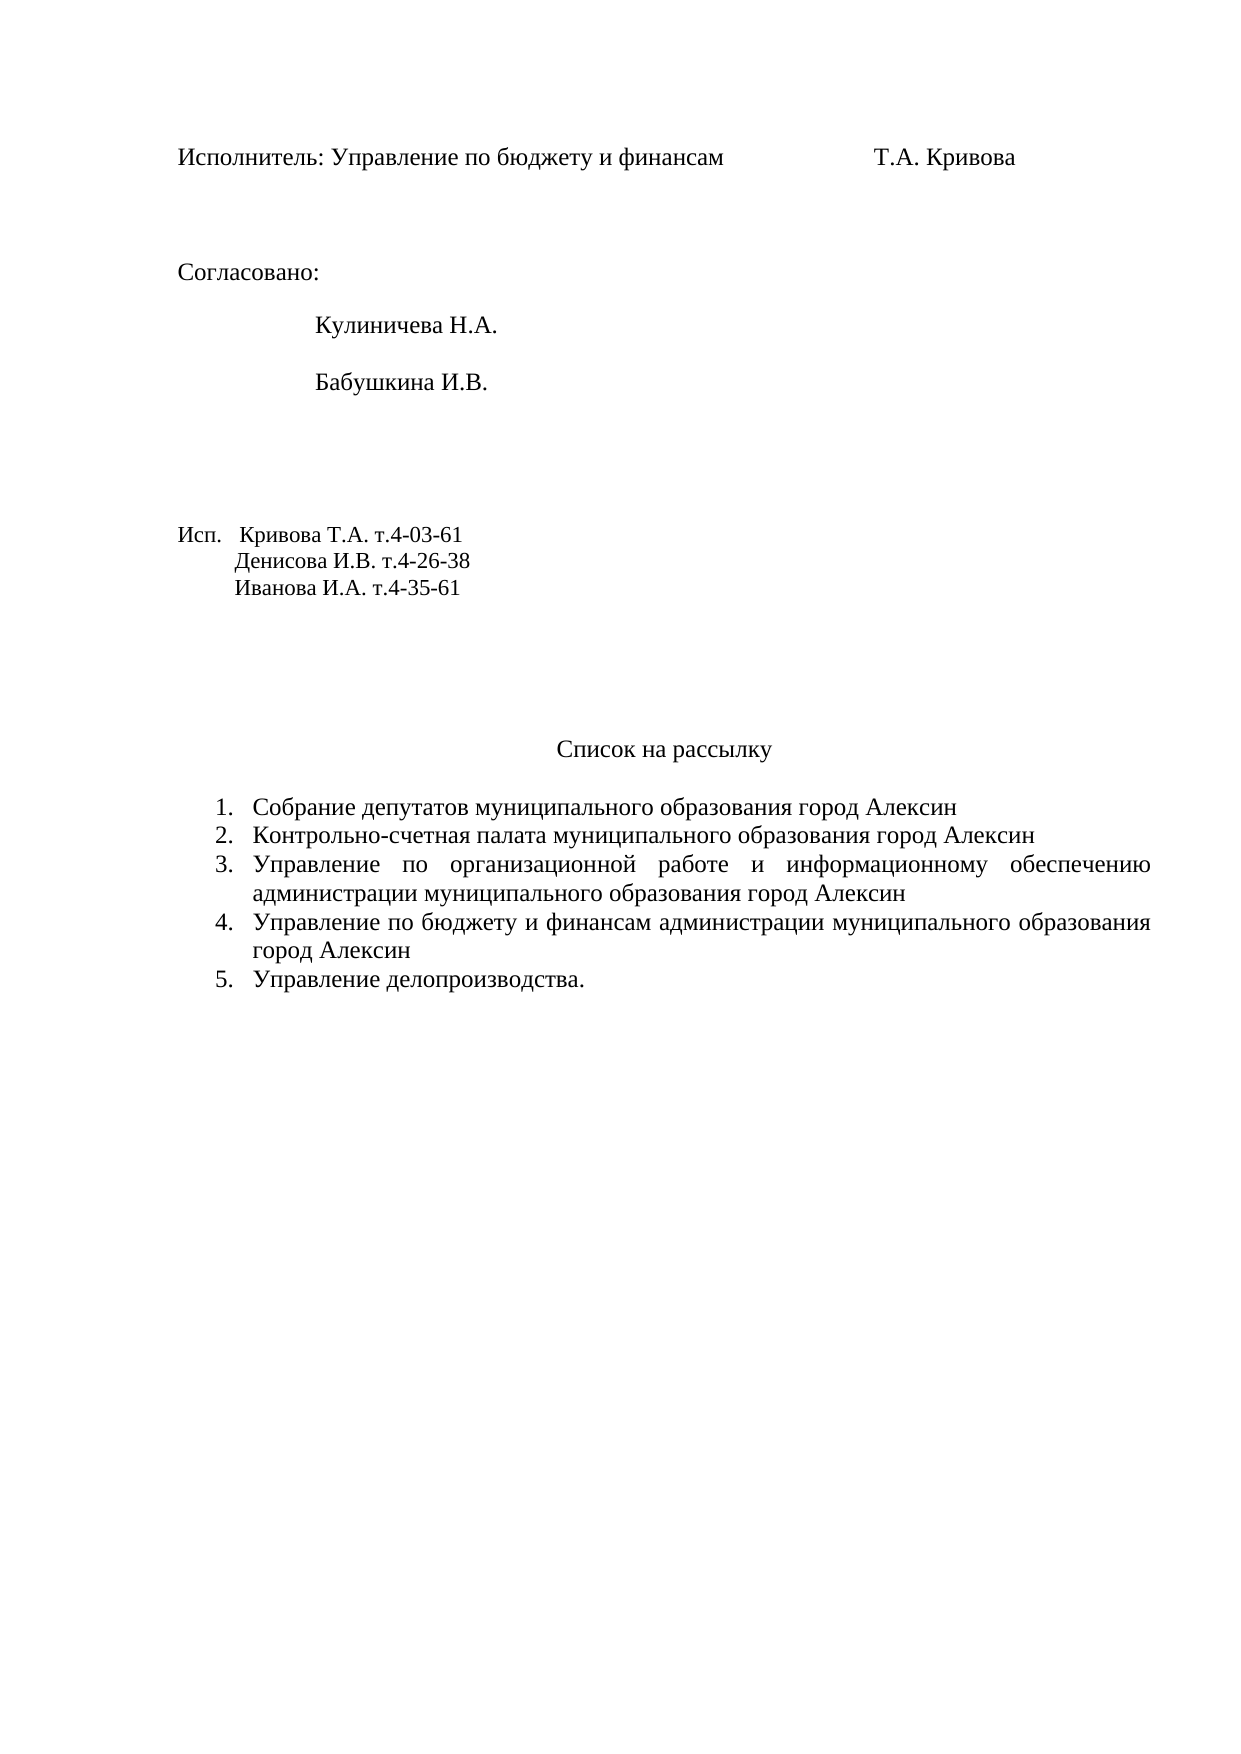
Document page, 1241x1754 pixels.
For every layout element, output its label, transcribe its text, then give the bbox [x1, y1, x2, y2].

text Кулиничева Н.А. [177, 310, 1152, 339]
text Денисова И.В. т.4-26-38 [177, 547, 1152, 573]
text Согласовано: [177, 257, 1152, 286]
text Исполнитель: Управление по бюджету и финансам Т.А. Кривова [177, 142, 1152, 171]
text Список на рассылку [177, 734, 1152, 763]
text Бабушкина И.В. [177, 367, 1152, 396]
list Собрание депутатов муниципального образования город Алексин [215, 792, 1152, 820]
list Управление по организационной работе и информационному обеспечению администрации муниципального образования город Алексин [215, 849, 1152, 907]
text Иванова И.А. т.4-35-61 [177, 573, 1152, 600]
list Управление по бюджету и финансам администрации муниципального образования город Алексин [215, 907, 1152, 964]
text Исп. Кривова Т.А. т.4-03-61 [177, 521, 1152, 547]
list Контрольно-счетная палата муниципального образования город Алексин [215, 820, 1152, 849]
list Управление делопроизводства. [215, 964, 1152, 993]
